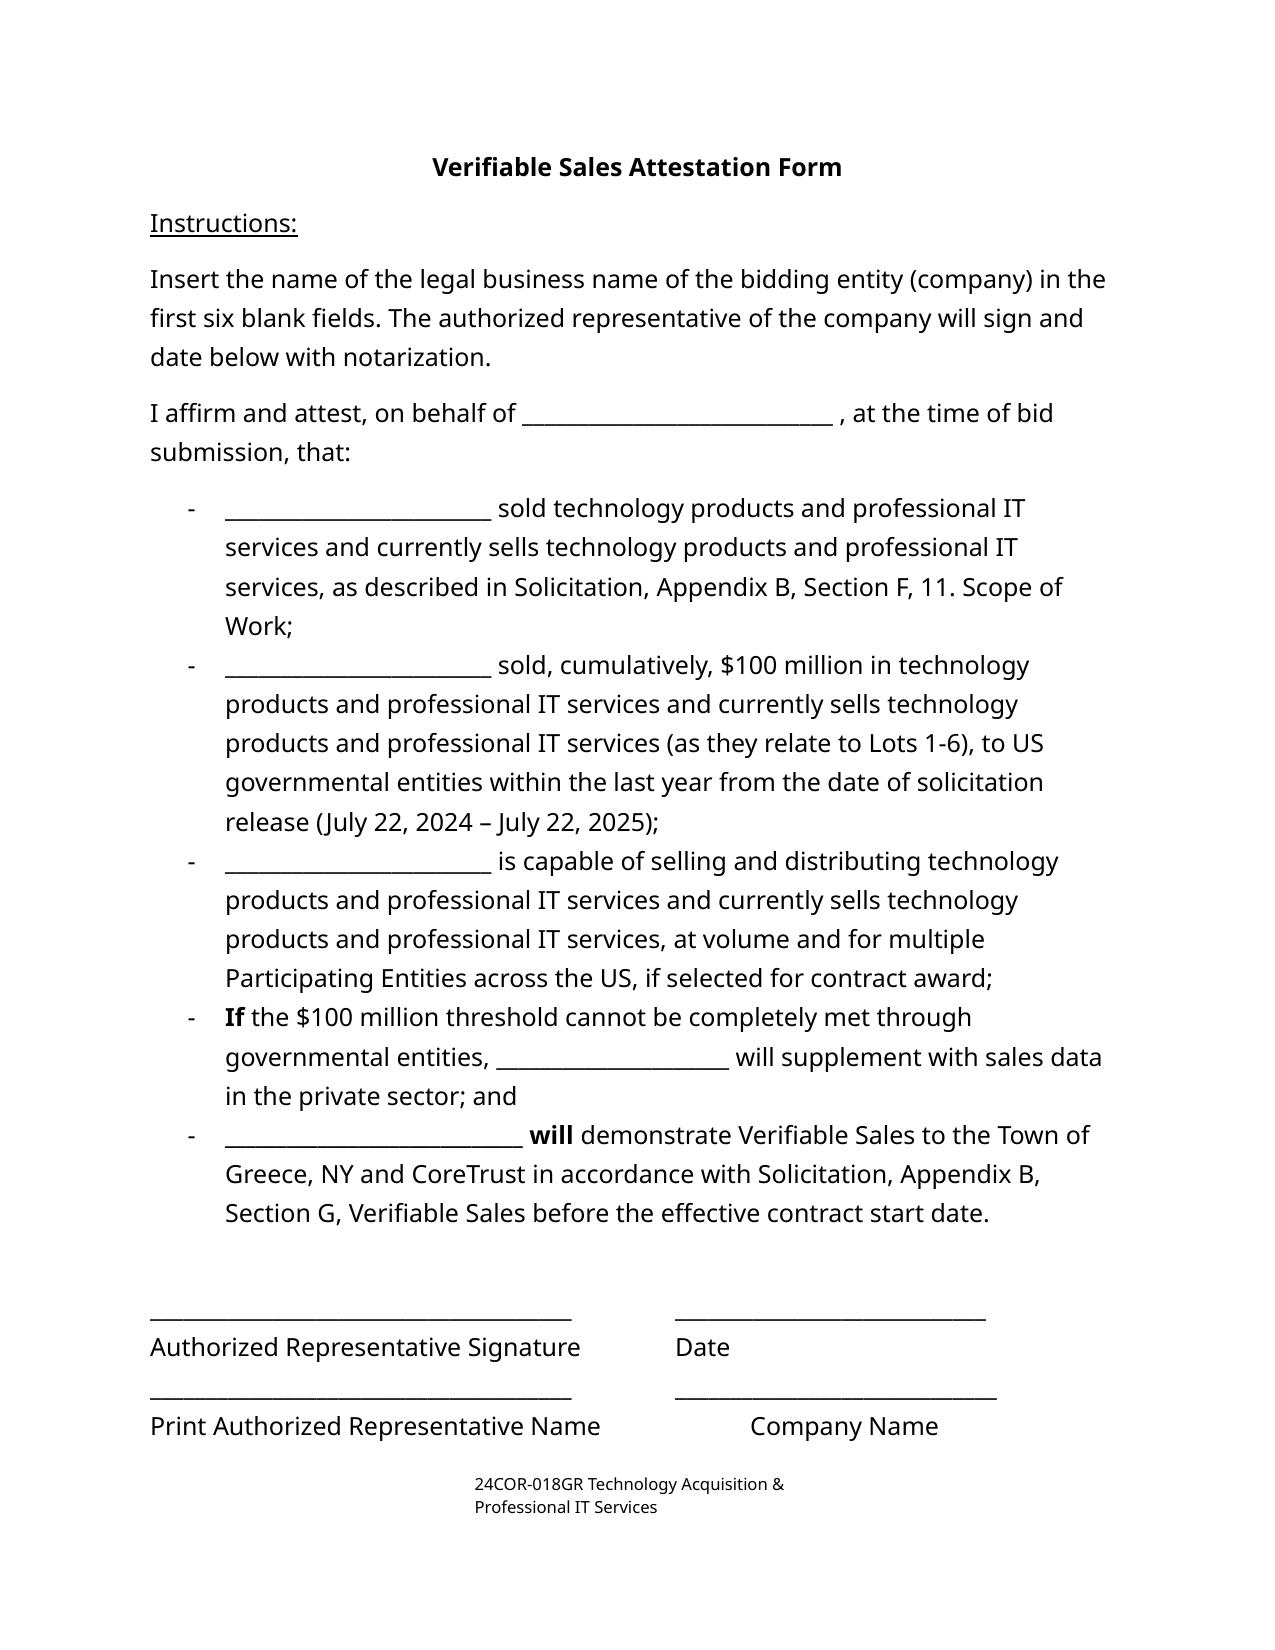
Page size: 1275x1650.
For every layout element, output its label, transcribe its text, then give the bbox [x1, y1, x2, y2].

text Instructions: [150, 206, 1125, 240]
text Insert the name of the legal business name of the bidding entity (company) in the first six blank fields. The authorized representative of the company will sign and date below with notarization. [150, 262, 1125, 374]
text I affirm and attest, on behalf of ____________________________ , at the time of bid submission, that: [150, 396, 1125, 469]
list ________________________ sold technology products and professional IT services and currently sells technology products and professional IT services, as described in Solicitation, Appendix B, Section F, 11. Scope of Work; [187, 491, 1125, 642]
list If the $100 million threshold cannot be completely met through governmental entities, _____________________ will supplement with sales data in the private sector; and [187, 1000, 1125, 1112]
list ________________________ sold, cumulatively, $100 million in technology products and professional IT services and currently sells technology products and professional IT services (as they relate to Lots 1-6), to US governmental entities within the last year from the date of solicitation release (July 22, 2024 – July 22, 2025); [187, 647, 1125, 838]
text Print Authorized Representative Name Company Name [150, 1408, 1125, 1442]
text ______________________________________ ____________________________ [150, 1291, 1125, 1325]
text Authorized Representative Signature Date [150, 1330, 1125, 1364]
list _____________________________ will demonstrate Verifiable Sales to the Town of Greece, NY and CoreTrust in accordance with Solicitation, Appendix B, Section G, Verifiable Sales before the effective contract start date. [187, 1117, 1125, 1230]
text Verifiable Sales Attestation Form [150, 150, 1125, 184]
text ______________________________________ _____________________________ [150, 1369, 1125, 1403]
list ________________________ is capable of selling and distributing technology products and professional IT services and currently sells technology products and professional IT services, at volume and for multiple Participating Entities across the US, if selected for contract award; [187, 843, 1125, 995]
